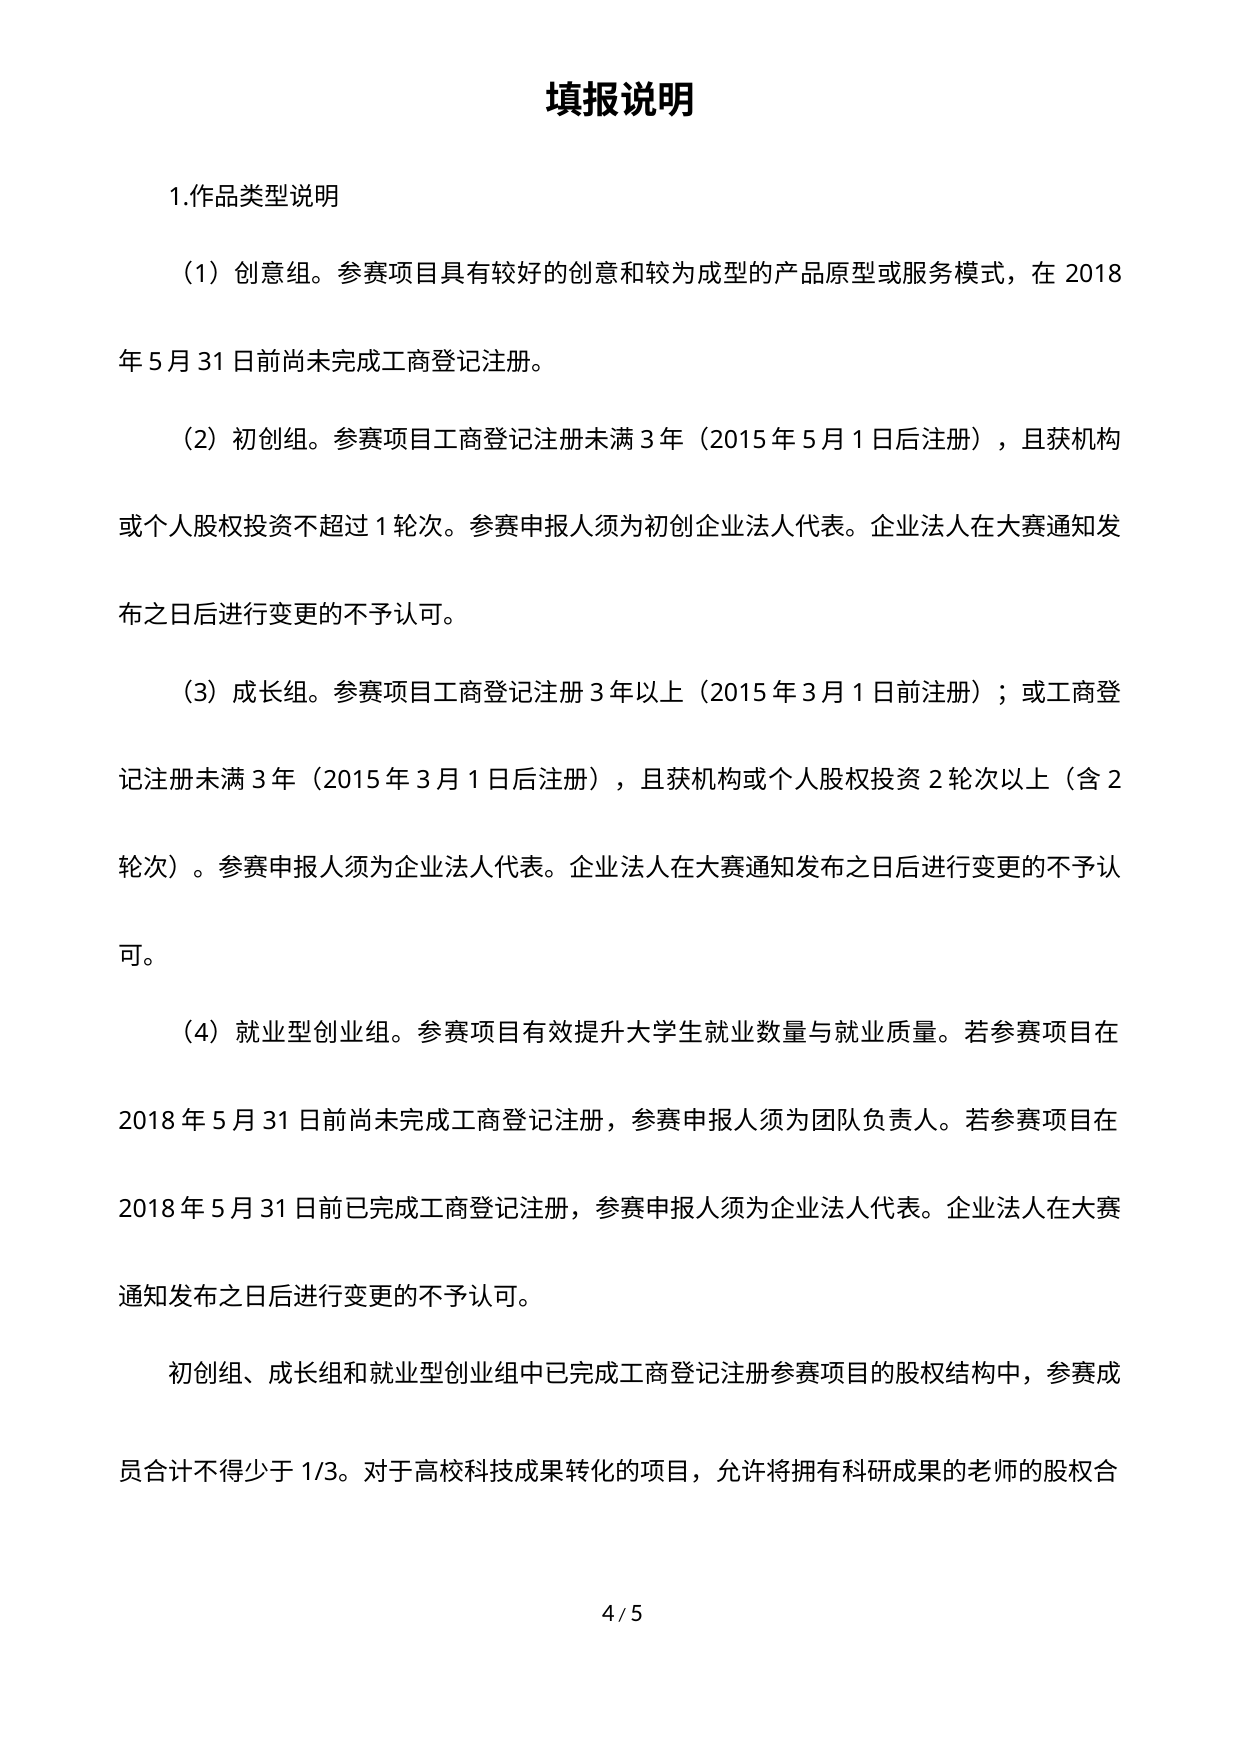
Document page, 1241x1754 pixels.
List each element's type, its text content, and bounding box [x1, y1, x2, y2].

text （1）创意组。参赛项目具有较好的创意和较为成型的产品原型或服务模式，在2018年5月31日前尚未完成工商登记注册。 [118, 239, 1122, 392]
text 填报说明 [118, 64, 1122, 129]
text （4）就业型创业组。参赛项目有效提升大学生就业数量与就业质量。若参赛项目在2018年5月31日前尚未完成工商登记注册，参赛申报人须为团队负责人。若参赛项目在2018年5月31日前已完成工商登记注册，参赛申报人须为企业法人代表。企业法人在大赛通知发布之日后进行变更的不予认可。 [118, 998, 1122, 1327]
text （3）成长组。参赛项目工商登记注册3年以上（2015年3月1日前注册）；或工商登记注册未满3年（2015年3月1日后注册），且获机构或个人股权投资2轮次以上（含2轮次）。参赛申报人须为企业法人代表。企业法人在大赛通知发布之日后进行变更的不予认可。 [118, 658, 1122, 986]
text 1.作品类型说明 [118, 162, 1122, 227]
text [118, 1339, 1122, 1502]
text （2）初创组。参赛项目工商登记注册未满3年（2015年5月1日后注册），且获机构或个人股权投资不超过1轮次。参赛申报人须为初创企业法人代表。企业法人在大赛通知发布之日后进行变更的不予认可。 [118, 405, 1122, 645]
